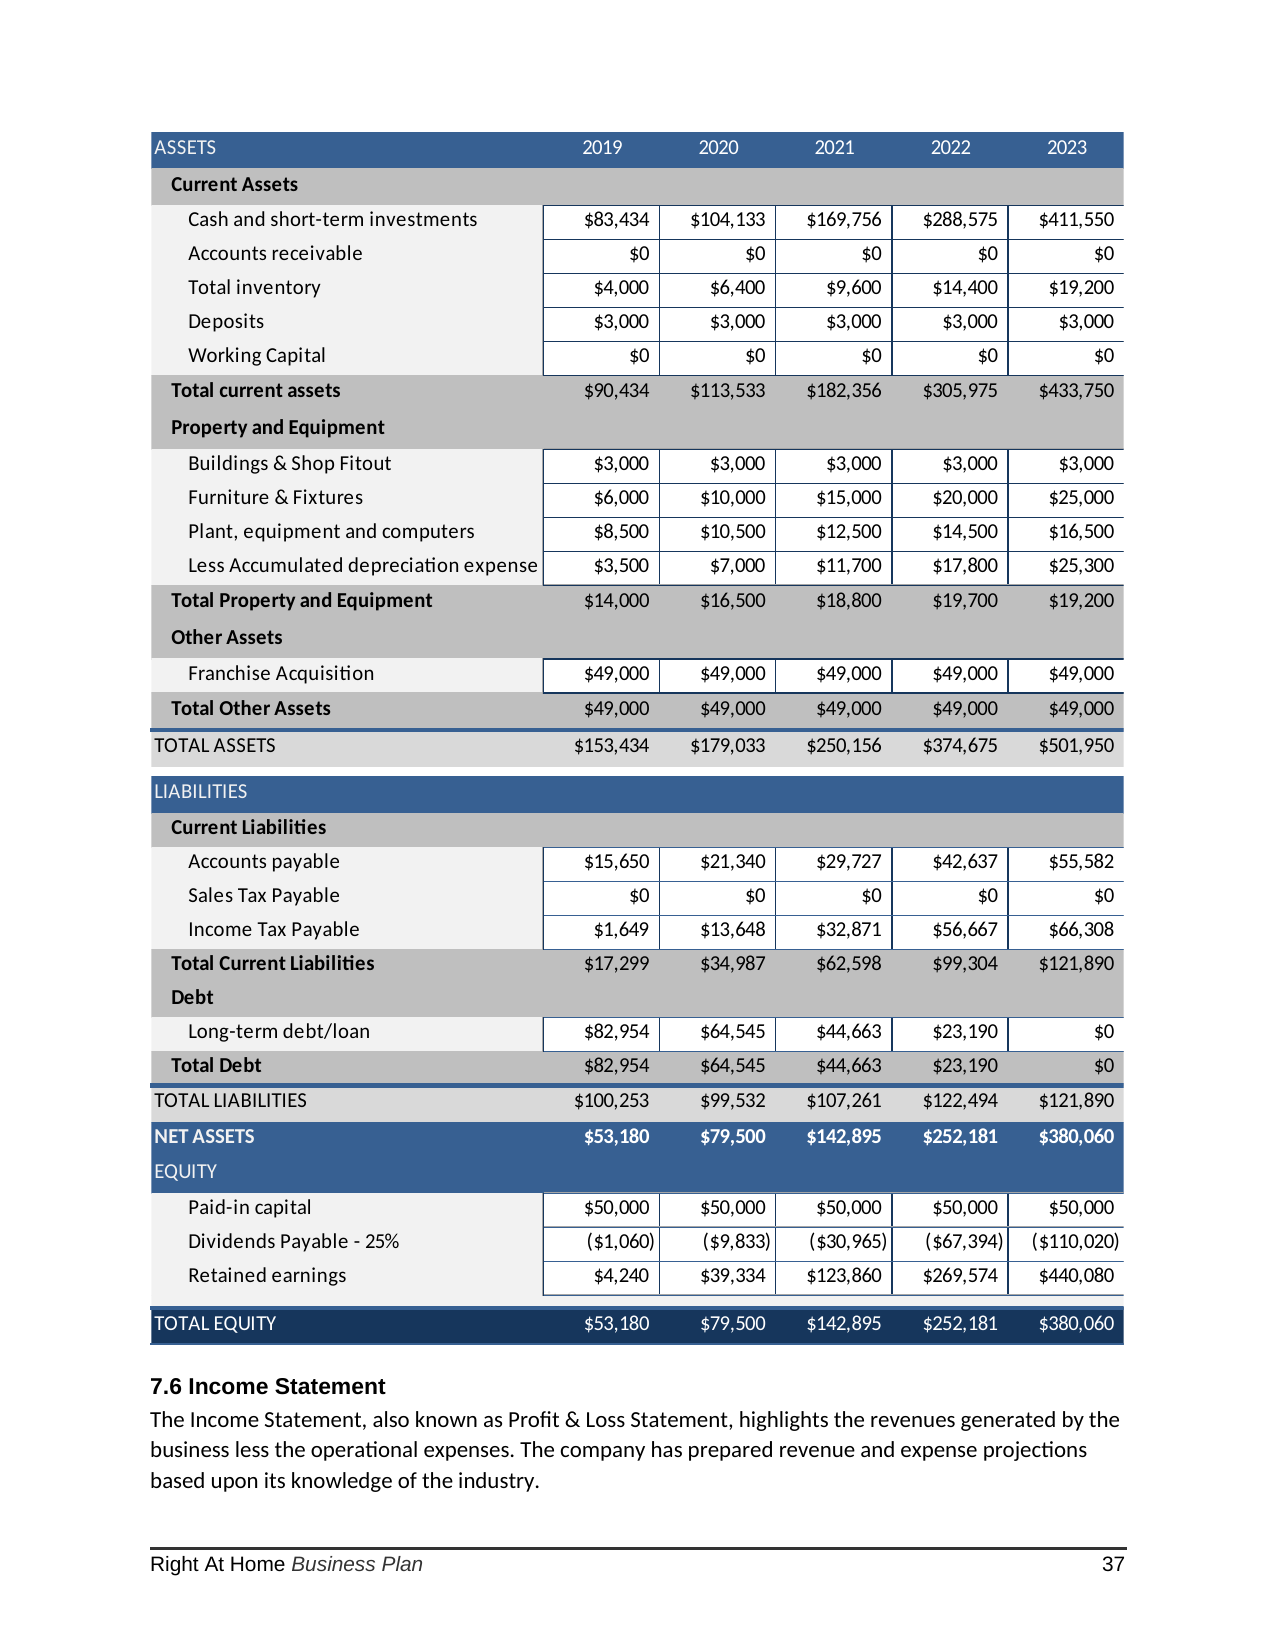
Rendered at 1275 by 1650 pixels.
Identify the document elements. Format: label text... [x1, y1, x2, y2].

subtitle 7.6 Income Statement [150, 1373, 1125, 1399]
text The Income Statement, also known as Profit & Loss Statement, highlights the revenues generated by the business less the operational expenses. The company has prepared revenue and expense projections based upon its knowledge of the industry. [150, 1405, 1125, 1494]
